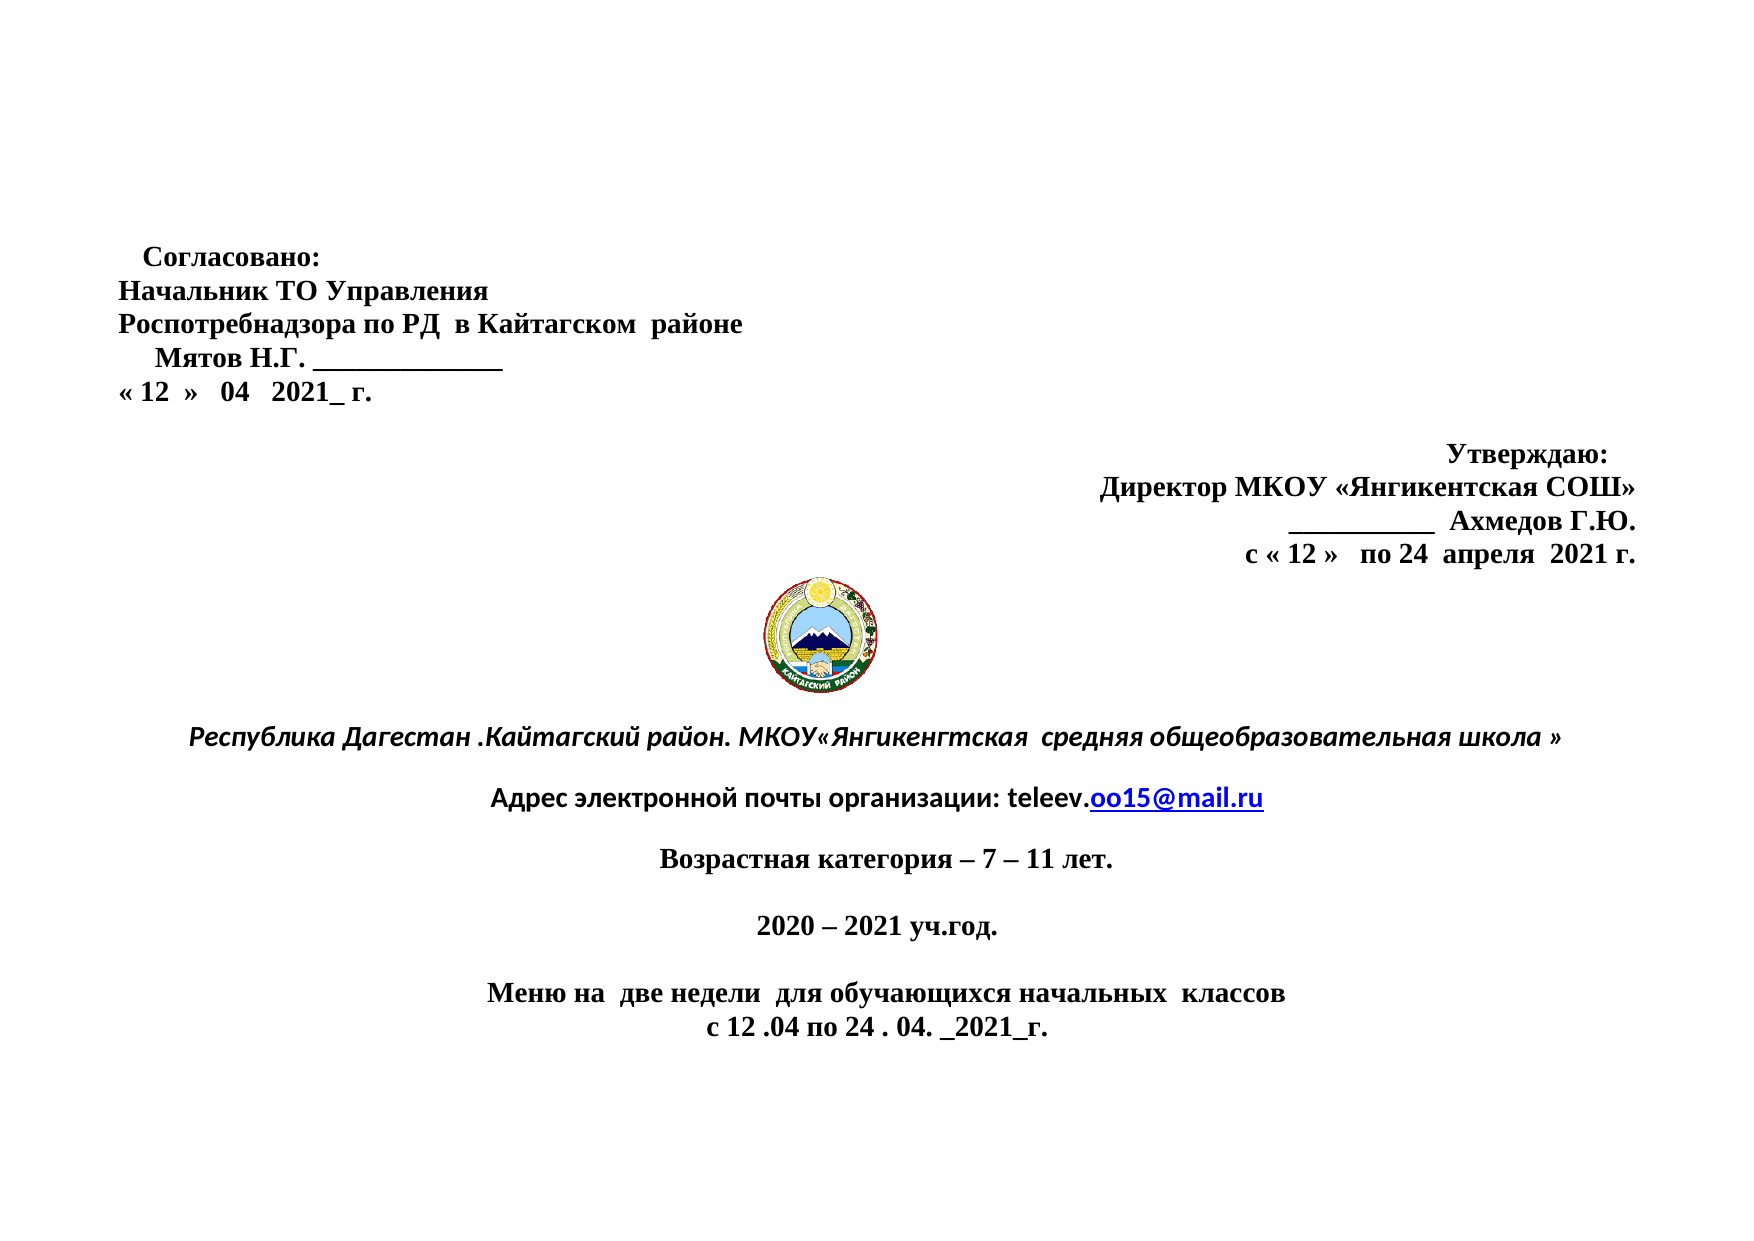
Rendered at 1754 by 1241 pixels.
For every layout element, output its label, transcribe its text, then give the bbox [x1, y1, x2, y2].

text Меню на две недели для обучающихся начальных классов [413, 975, 1636, 1009]
text Адрес электронной почты организации: teleev.oo15@mail.ru [118, 779, 1636, 815]
text Роспотребнадзора по РД в Кайтагском районе [118, 307, 1636, 340]
text __________ Ахмедов Г.Ю. [118, 503, 1636, 537]
text Согласовано: [118, 239, 1636, 273]
picture [763, 577, 878, 693]
text Начальник ТО Управления [118, 273, 1636, 307]
text Директор МКОУ «Янгикентская СОШ» [118, 469, 1636, 503]
text Возрастная категория – 7 – 11 лет. [137, 841, 1636, 875]
text 2020 – 2021 уч.год. [118, 908, 1636, 942]
text с 12 .04 по 24 . 04. _2021_г. [118, 1009, 1636, 1042]
text с « 12 » по 24 апреля 2021 г. [118, 537, 1636, 570]
text Республика Дагестан .Кайтагский район. МКОУ«Янгикенгтская средняя общеобразовательная школа » [118, 718, 1636, 753]
text Мятов Н.Г. _____________ [118, 340, 1636, 374]
text « 12 » 04 2021_ г. [118, 374, 1636, 407]
text Утверждаю: [1446, 436, 1636, 469]
